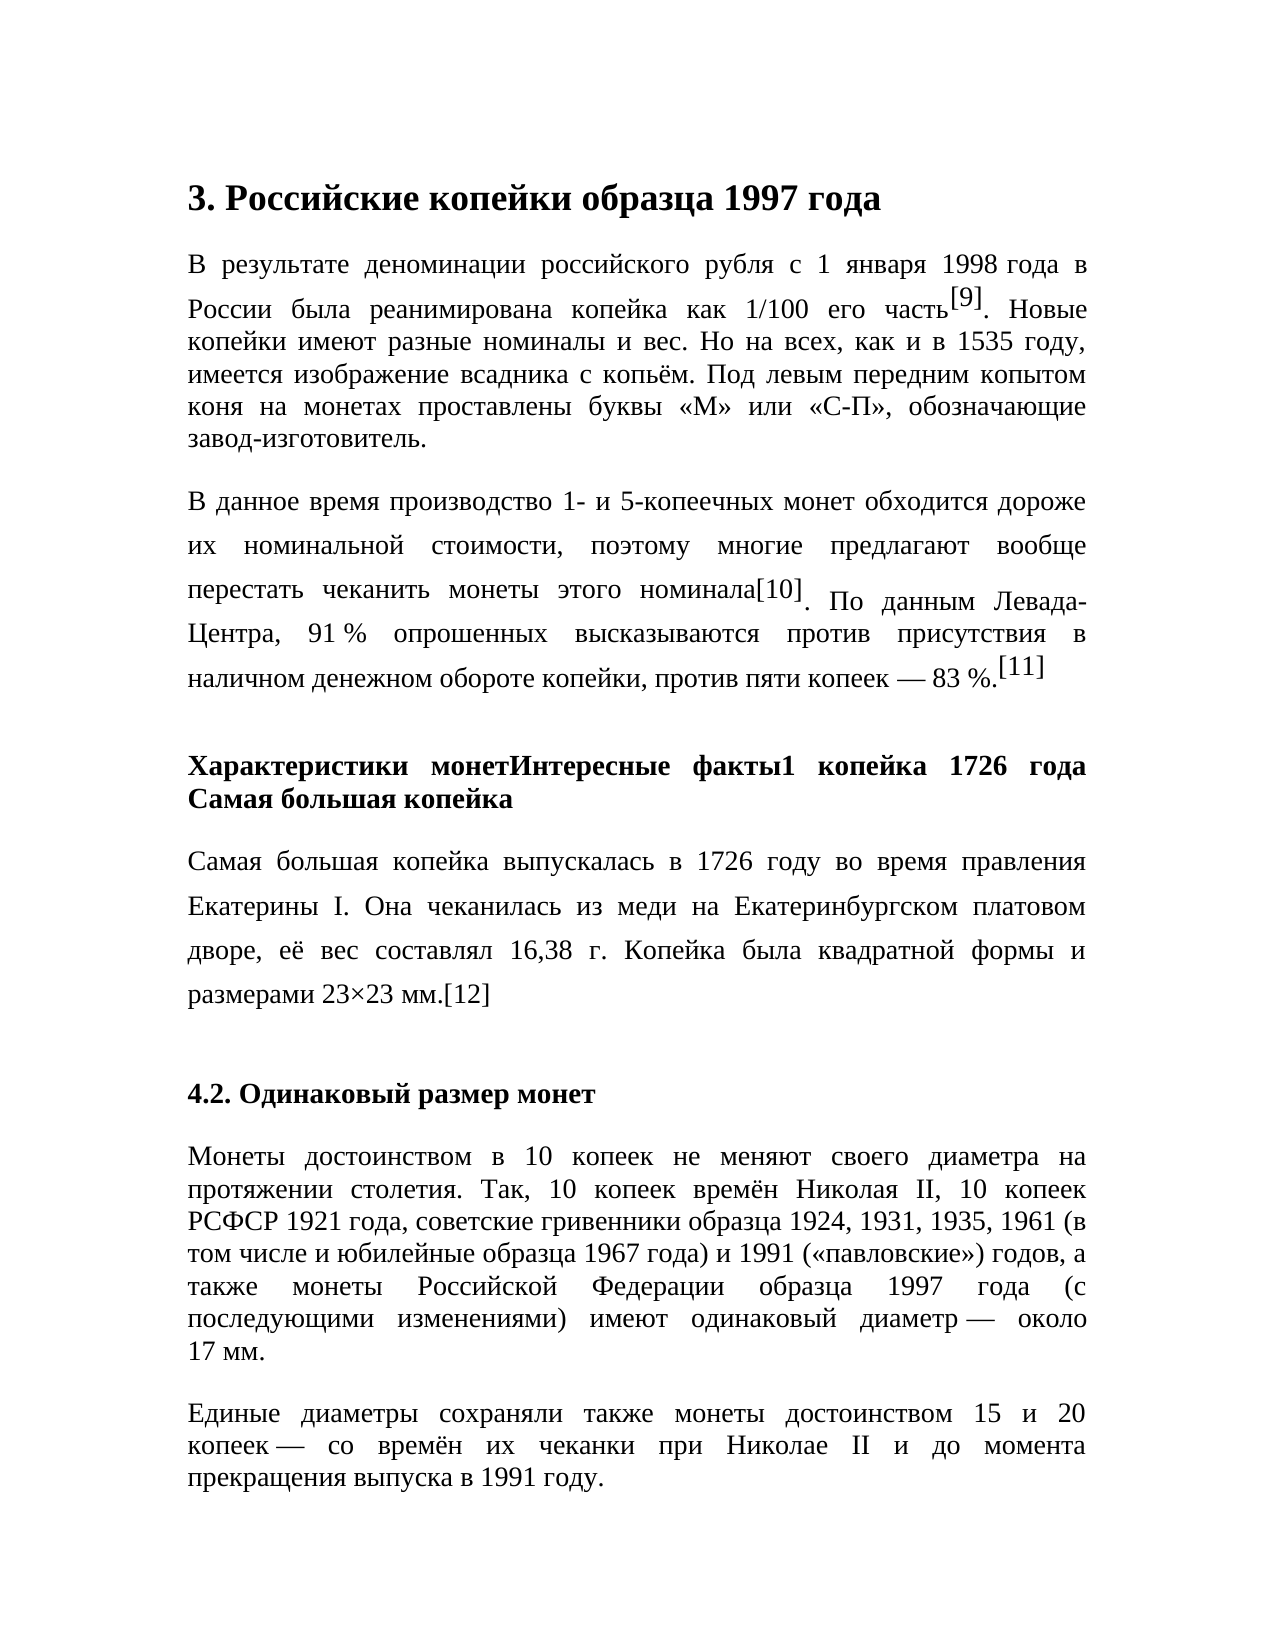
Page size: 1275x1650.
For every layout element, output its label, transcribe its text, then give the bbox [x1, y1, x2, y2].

text В результате деноминации российского рубля с 1 января 1998 года в России была реанимирована копейка как 1/100 его часть[9]. Новые копейки имеют разные номиналы и вес. Но на всех, как и в 1535 году, имеется изображение всадника с копьём. Под левым передним копытом коня на монетах проставлены буквы «М» или «С-П», обозначающие завод-изготовитель. [187, 248, 1087, 454]
list 3. Российские копейки образца 1997 года [187, 175, 1087, 218]
list Характеристики монетИнтересные факты1 копейка 1726 года Самая большая копейка [187, 748, 1087, 815]
list 4.2. Одинаковый размер монет [187, 1076, 1087, 1110]
text Монеты достоинством в 10 копеек не меняют своего диаметра на протяжении столетия. Так, 10 копеек времён Николая II, 10 копеек РСФСР 1921 года, советские гривенники образца 1924, 1931, 1935, 1961 (в том числе и юбилейные образца 1967 года) и 1991 («павловские») годов, а также монеты Российской Федерации образца 1997 года (с последующими изменениями) имеют одинаковый диаметр — около 17 мм. [187, 1139, 1087, 1366]
text В данное время производство 1- и 5-копеечных монет обходится дороже их номинальной стоимости, поэтому многие предлагают вообще перестать чеканить монеты этого номинала[10]. По данным Левада-Центра, 91 % опрошенных высказываются против присутствия в наличном денежном обороте копейки, против пяти копеек — 83 %.[11] [187, 483, 1087, 693]
text Единые диаметры сохраняли также монеты достоинством 15 и 20 копеек — со времён их чеканки при Николае II и до момента прекращения выпуска в 1991 году. [187, 1396, 1087, 1493]
text Самая большая копейка выпускалась в 1726 году во время правления Екатерины I. Она чеканилась из меди на Екатеринбургском платовом дворе, её вес составлял 16,38 г. Копейка была квадратной формы и размерами 23×23 мм.[12] [187, 844, 1087, 1022]
